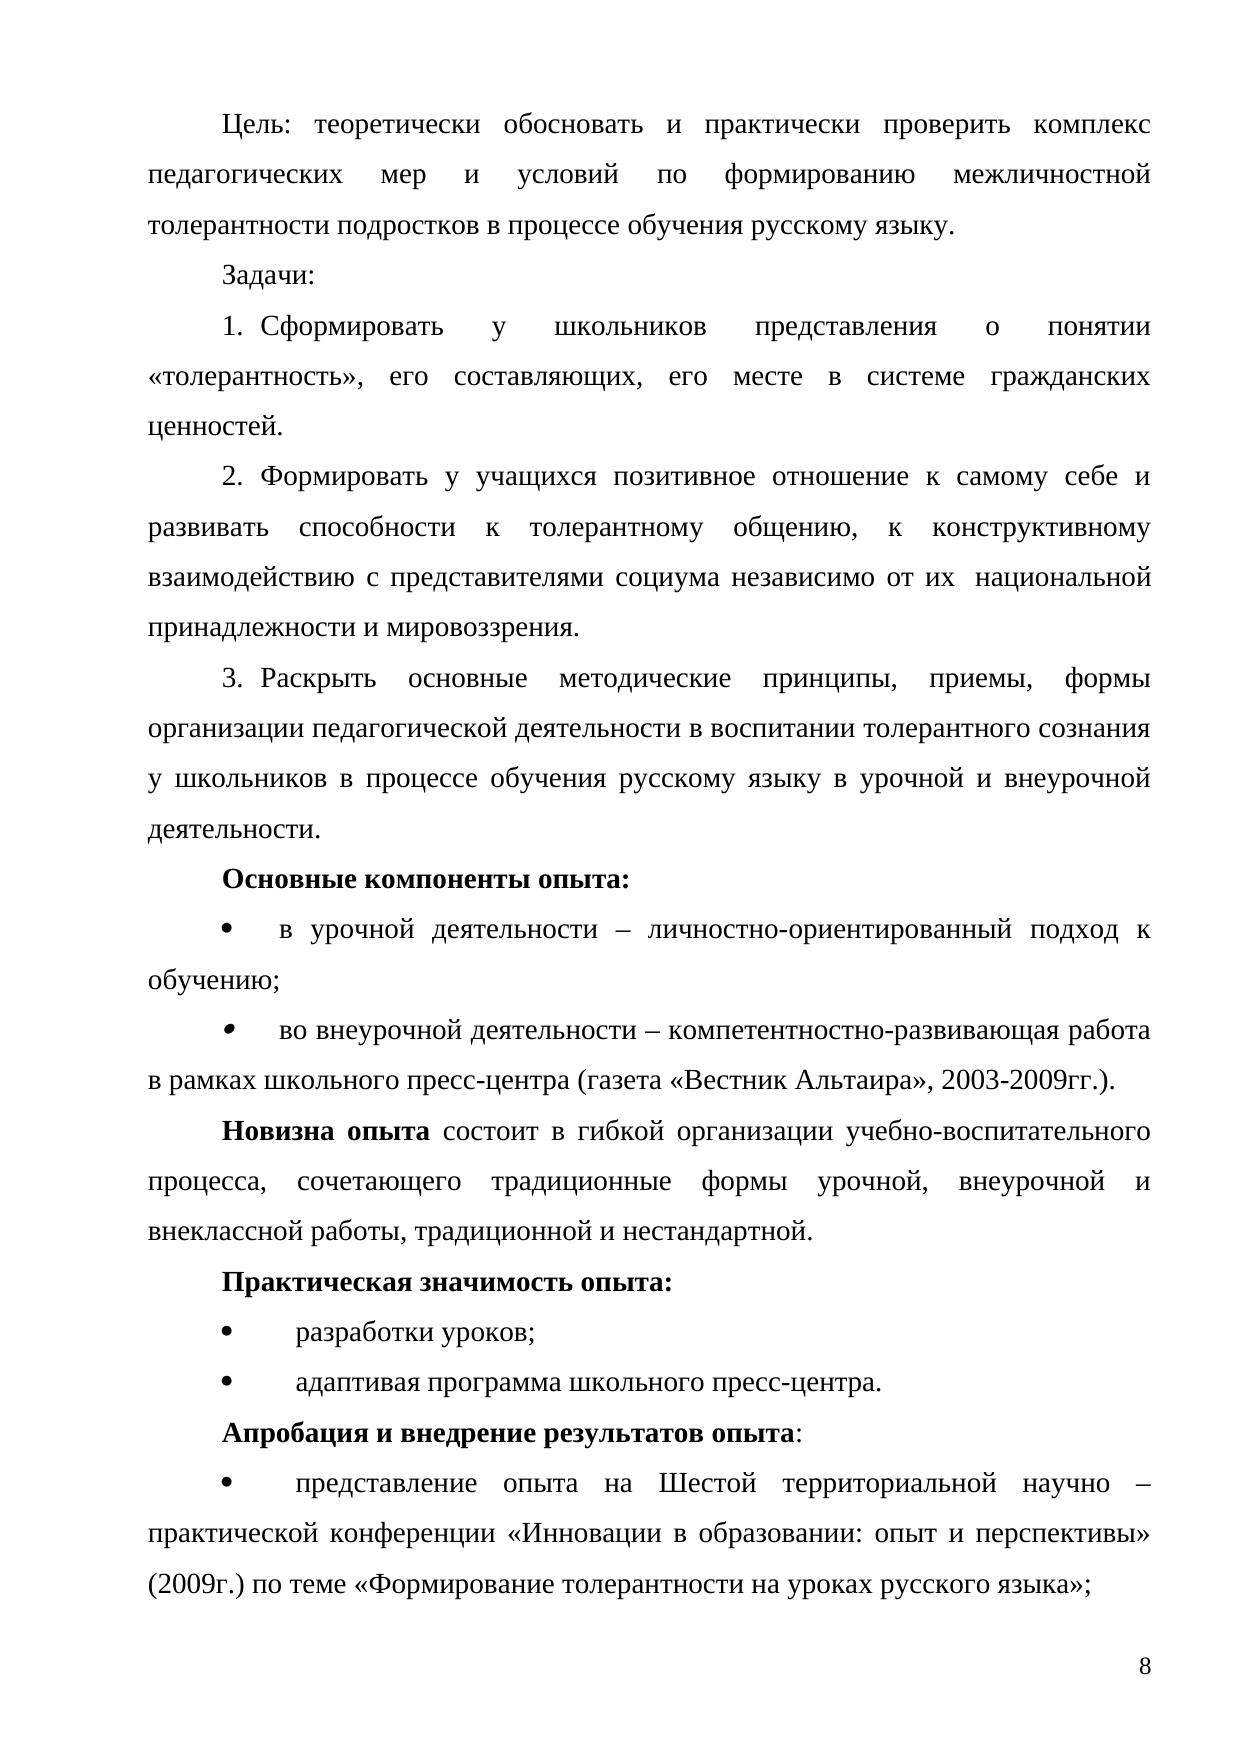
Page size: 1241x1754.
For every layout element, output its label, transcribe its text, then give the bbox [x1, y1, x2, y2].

text Цель: теоретически обосновать и практически проверить комплекс педагогических мер и условий по формированию межличностной толерантности подростков в процессе обучения русскому языку. [148, 106, 1152, 241]
list во внеурочной деятельности – компетентностно-развивающая работа в рамках школьного пресс-центра (газета «Вестник Альтаира», 2003-2009гг.). [148, 1012, 1152, 1096]
text Основные компоненты опыта: [148, 861, 1152, 894]
list Раскрыть основные методические принципы, приемы, формы организации педагогической деятельности в воспитании толерантного сознания у школьников в процессе обучения русскому языку в урочной и внеурочной деятельности. [148, 660, 1152, 844]
list в урочной деятельности – личностно-ориентированный подход к обучению; [148, 911, 1152, 995]
list разработки уроков; [148, 1314, 1152, 1348]
list Сформировать у школьников представления о понятии «толерантность», его составляющих, его месте в системе гражданских ценностей. [148, 308, 1152, 442]
text Практическая значимость опыта: [148, 1264, 1152, 1297]
list Формировать у учащихся позитивное отношение к самому себе и развивать способности к толерантному общению, к конструктивному взаимодействию с представителями социума независимо от их национальной принадлежности и мировоззрения. [148, 458, 1152, 643]
list представление опыта на Шестой территориальной научно – практической конференции «Инновации в образовании: опыт и перспективы» (2009г.) по теме «Формирование толерантности на уроках русского языка»; [148, 1465, 1152, 1599]
list адаптивая программа школьного пресс-центра. [148, 1364, 1152, 1398]
text Задачи: [148, 257, 1152, 291]
text Апробация и внедрение результатов опыта: [148, 1415, 1152, 1448]
text Новизна опыта состоит в гибкой организации учебно-воспитательного процесса, сочетающего традиционные формы урочной, внеурочной и внеклассной работы, традиционной и нестандартной. [148, 1113, 1152, 1247]
